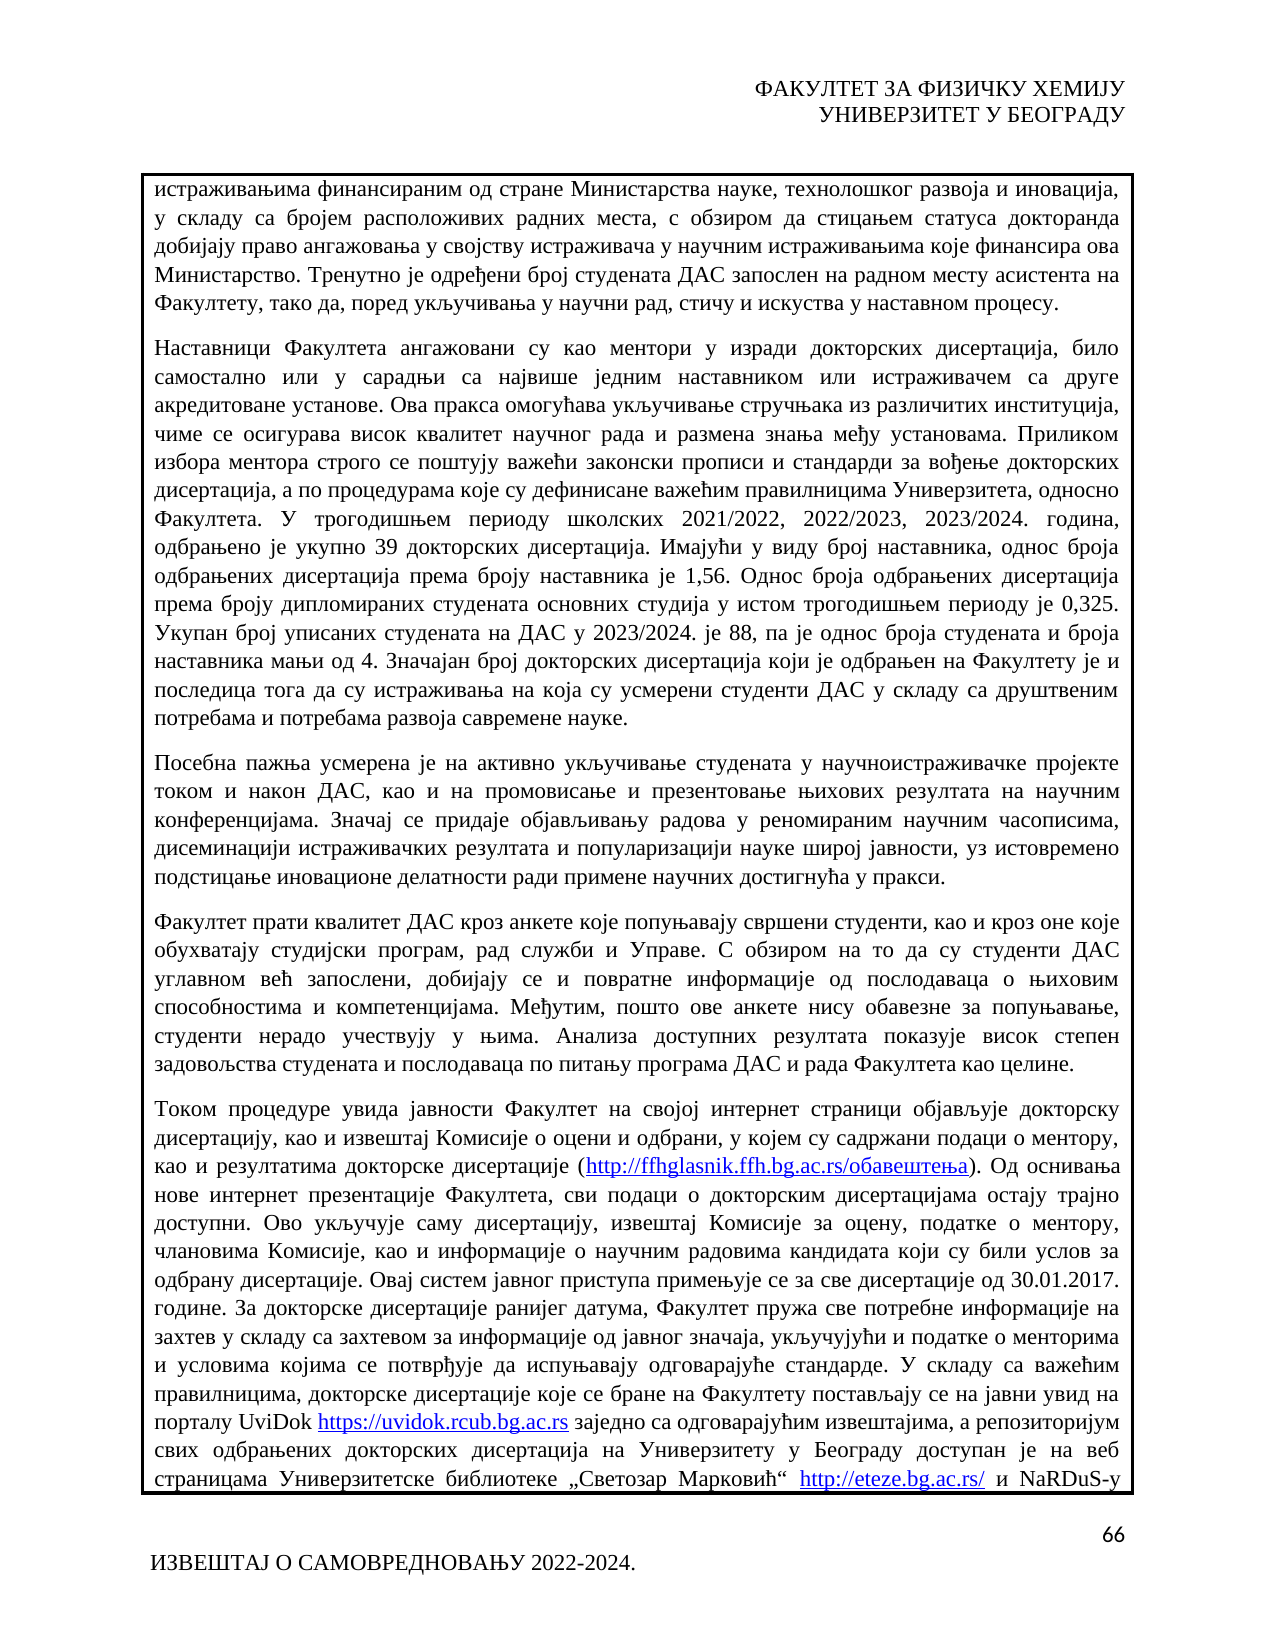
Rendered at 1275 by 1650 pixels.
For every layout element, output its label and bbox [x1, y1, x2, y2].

table_cell [144, 176, 1131, 1491]
